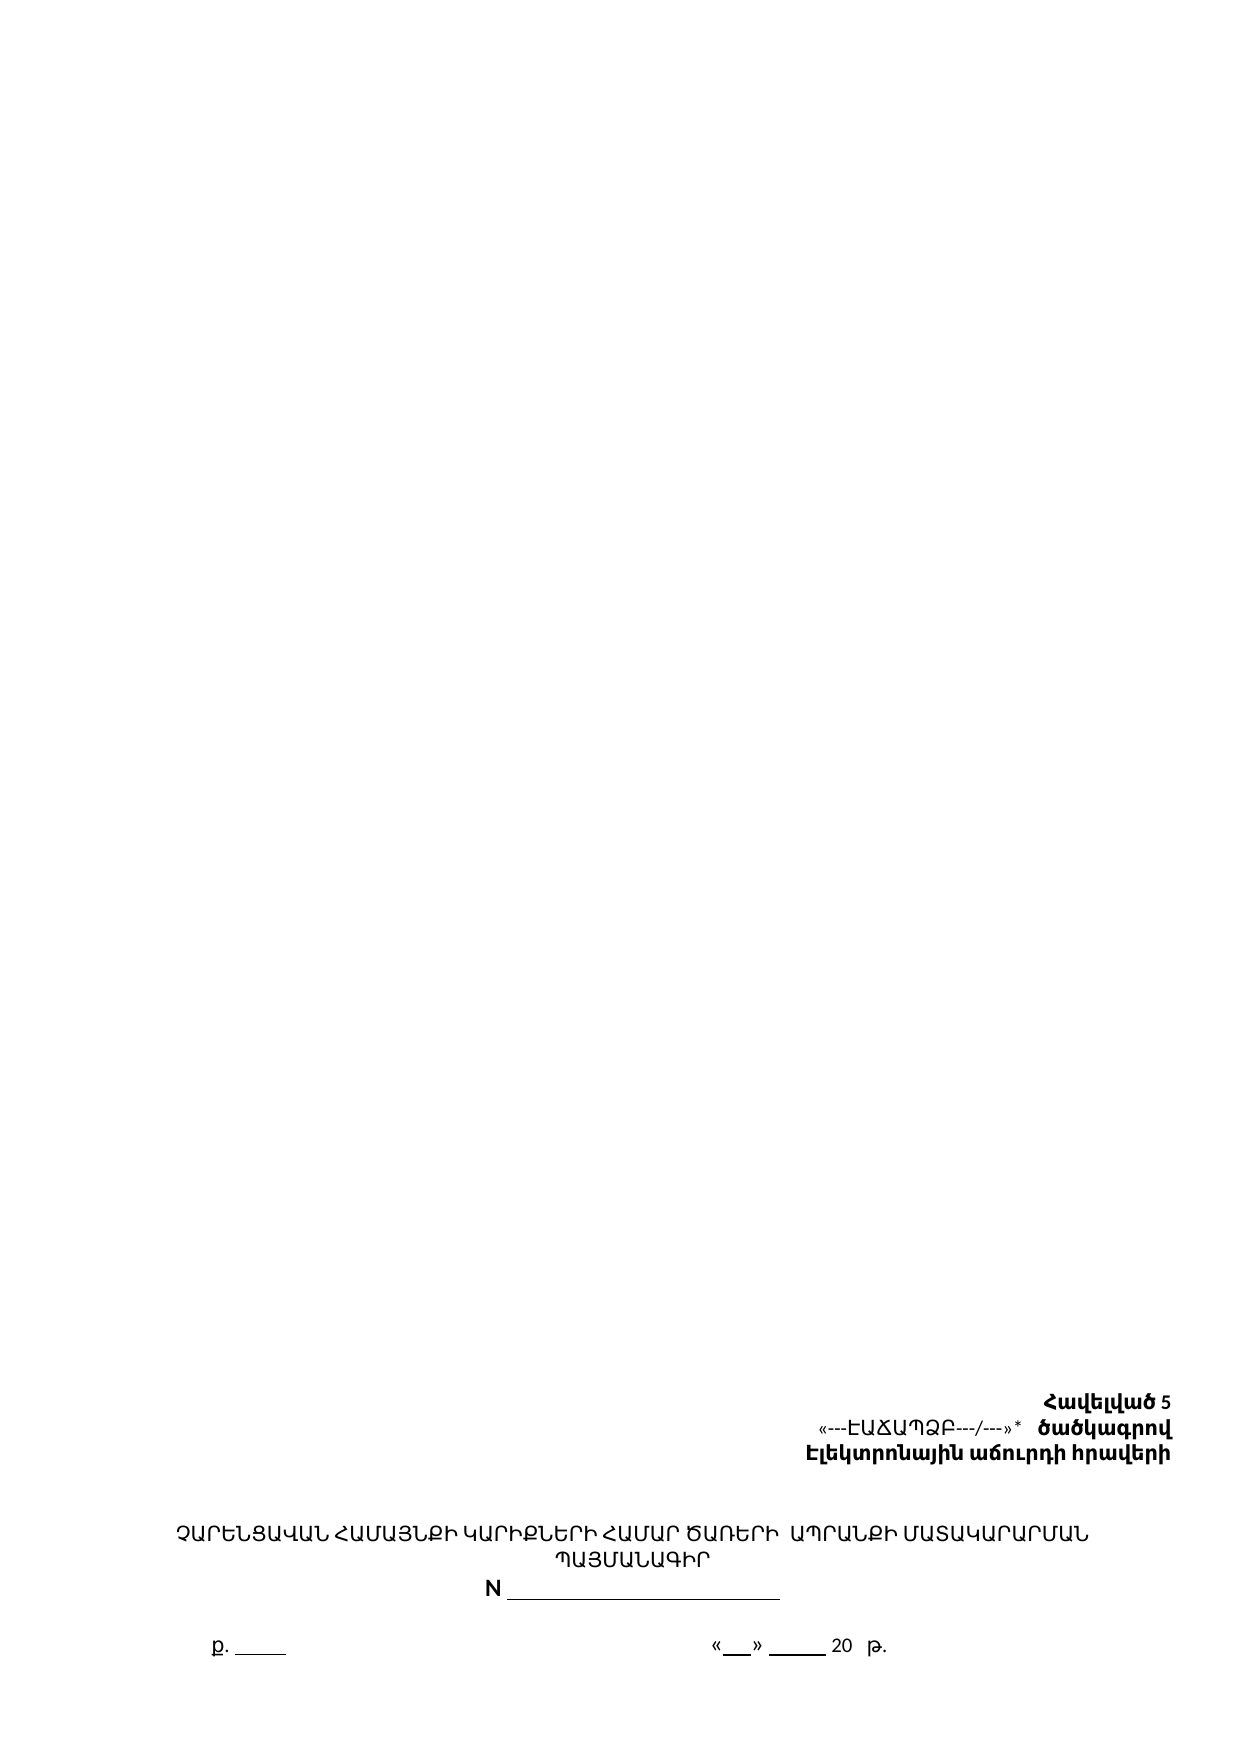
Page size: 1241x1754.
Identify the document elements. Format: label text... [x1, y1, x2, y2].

text «---ԷԱՃԱՊՁԲ---/---»* ծածկագրով [94, 1415, 1171, 1440]
text Հավելված 5 [94, 1389, 1171, 1415]
text ք. « » 20 թ. [94, 1628, 1171, 1659]
text ՉԱՐԵՆՑԱՎԱՆ ՀԱՄԱՅՆՔԻ ԿԱՐԻՔՆԵՐԻ ՀԱՄԱՐ ԾԱՌԵՐԻ ԱՊՐԱՆՔԻ ՄԱՏԱԿԱՐԱՐՄԱՆ [79, 1522, 1171, 1547]
text Էլեկտրոնային աճուրդի հրավերի [94, 1440, 1171, 1466]
text ՊԱՅՄԱՆԱԳԻՐ [79, 1547, 1171, 1572]
text N [79, 1572, 1171, 1603]
